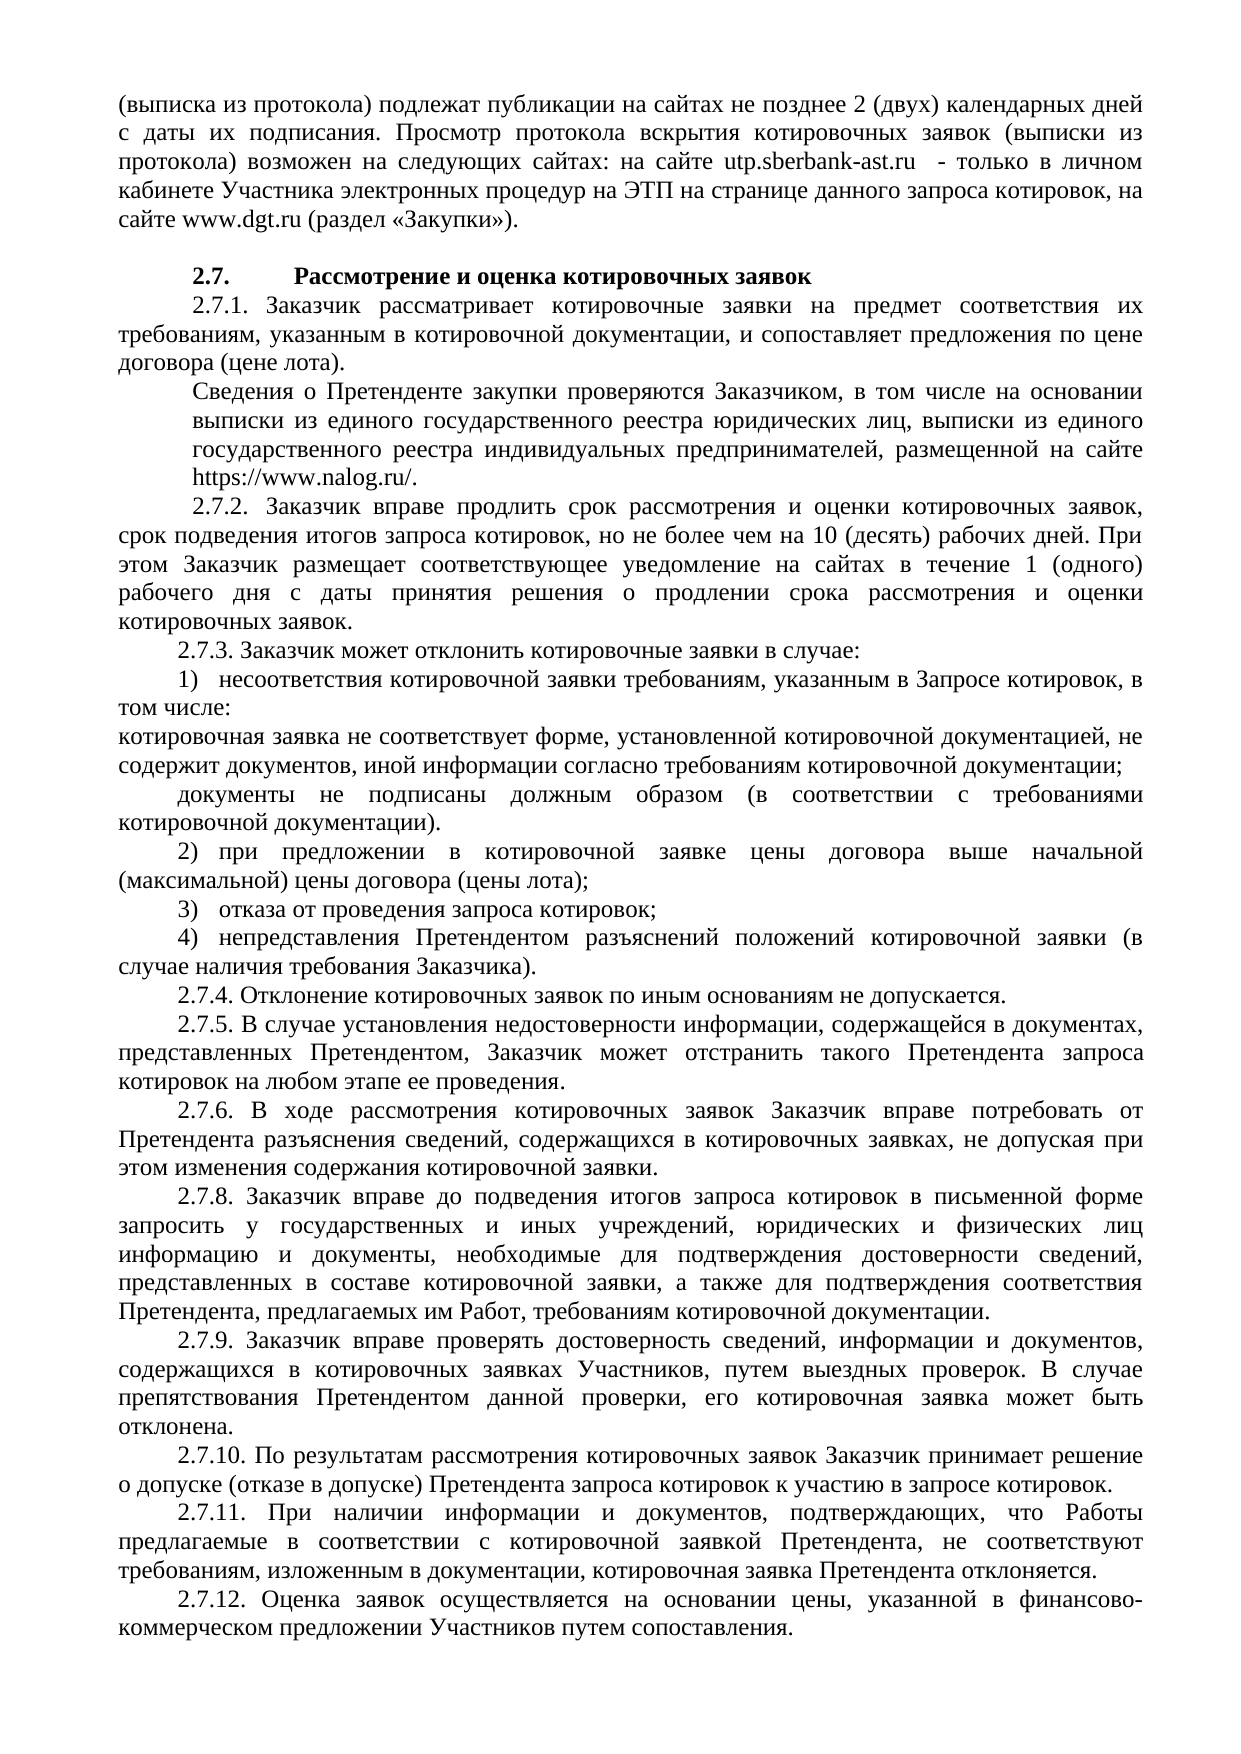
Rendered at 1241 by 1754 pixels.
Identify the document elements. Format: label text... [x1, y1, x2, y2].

text 2.7.10. По результатам рассмотрения котировочных заявок Заказчик принимает решение о допуске (отказе в допуске) Претендента запроса котировок к участию в запросе котировок. [118, 1440, 1144, 1497]
text документы не подписаны должным образом (в соответствии с требованиями котировочной документации). [118, 779, 1144, 836]
text 2.7.9. Заказчик вправе проверять достоверность сведений, информации и документов, содержащихся в котировочных заявках Участников, путем выездных проверок. В случае препятствования Претендентом данной проверки, его котировочная заявка может быть отклонена. [118, 1325, 1144, 1440]
text 2.7.6. В ходе рассмотрения котировочных заявок Заказчик вправе потребовать от Претендента разъяснения сведений, содержащихся в котировочных заявках, не допуская при этом изменения содержания котировочной заявки. [118, 1095, 1144, 1181]
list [118, 89, 1144, 232]
text котировочная заявка не соответствует форме, установленной котировочной документацией, не содержит документов, иной информации согласно требованиям котировочной документации; [118, 721, 1144, 779]
text 2.7.4. Отклонение котировочных заявок по иным основаниям не допускается. [177, 980, 1144, 1009]
text 2.7.8. Заказчик вправе до подведения итогов запроса котировок в письменной форме запросить у государственных и иных учреждений, юридических и физических лиц информацию и документы, необходимые для подтверждения достоверности сведений, представленных в составе котировочной заявки, а также для подтверждения соответствия Претендента, предлагаемых им Работ, требованиям котировочной документации. [118, 1181, 1144, 1325]
text 2.7.5. В случае установления недостоверности информации, содержащейся в документах, представленных Претендентом, Заказчик может отстранить такого Претендента запроса котировок на любом этапе ее проведения. [118, 1009, 1144, 1095]
list отказа от проведения запроса котировок; [118, 894, 1144, 922]
list при предложении в котировочной заявке цены договора выше начальной (максимальной) цены договора (цены лота); [118, 836, 1144, 894]
list Заказчик вправе продлить срок рассмотрения и оценки котировочных заявок, срок подведения итогов запроса котировок, но не более чем на 10 (десять) рабочих дней. При этом Заказчик размещает соответствующее уведомление на сайтах в течение 1 (одного) рабочего дня с даты принятия решения о продлении срока рассмотрения и оценки котировочных заявок. [118, 491, 1144, 635]
text 2.7.12. Оценка заявок осуществляется на основании цены, указанной в финансово-коммерческом предложении Участников путем сопоставления. [118, 1584, 1144, 1641]
list непредставления Претендентом разъяснений положений котировочной заявки (в случае наличия требования Заказчика). [118, 922, 1144, 980]
text 2.7.11. При наличии информации и документов, подтверждающих, что Работы предлагаемые в соответствии с котировочной заявкой Претендента, не соответствуют требованиям, изложенным в документации, котировочная заявка Претендента отклоняется. [118, 1497, 1144, 1584]
text 2.7.3. Заказчик может отклонить котировочные заявки в случае: [177, 635, 1144, 664]
subtitle Рассмотрение и оценка котировочных заявок [192, 261, 1144, 290]
list Сведения о Претенденте закупки проверяются Заказчиком, в том числе на основании выписки из единого государственного реестра юридических лиц, выписки из единого государственного реестра индивидуальных предпринимателей, размещенной на сайте https://www.nalog.ru/. [192, 376, 1144, 491]
list несоответствия котировочной заявки требованиям, указанным в Запросе котировок, в том числе: [118, 664, 1144, 721]
list Заказчик рассматривает котировочные заявки на предмет соответствия их требованиям, указанным в котировочной документации, и сопоставляет предложения по цене договора (цене лота). [118, 290, 1144, 376]
